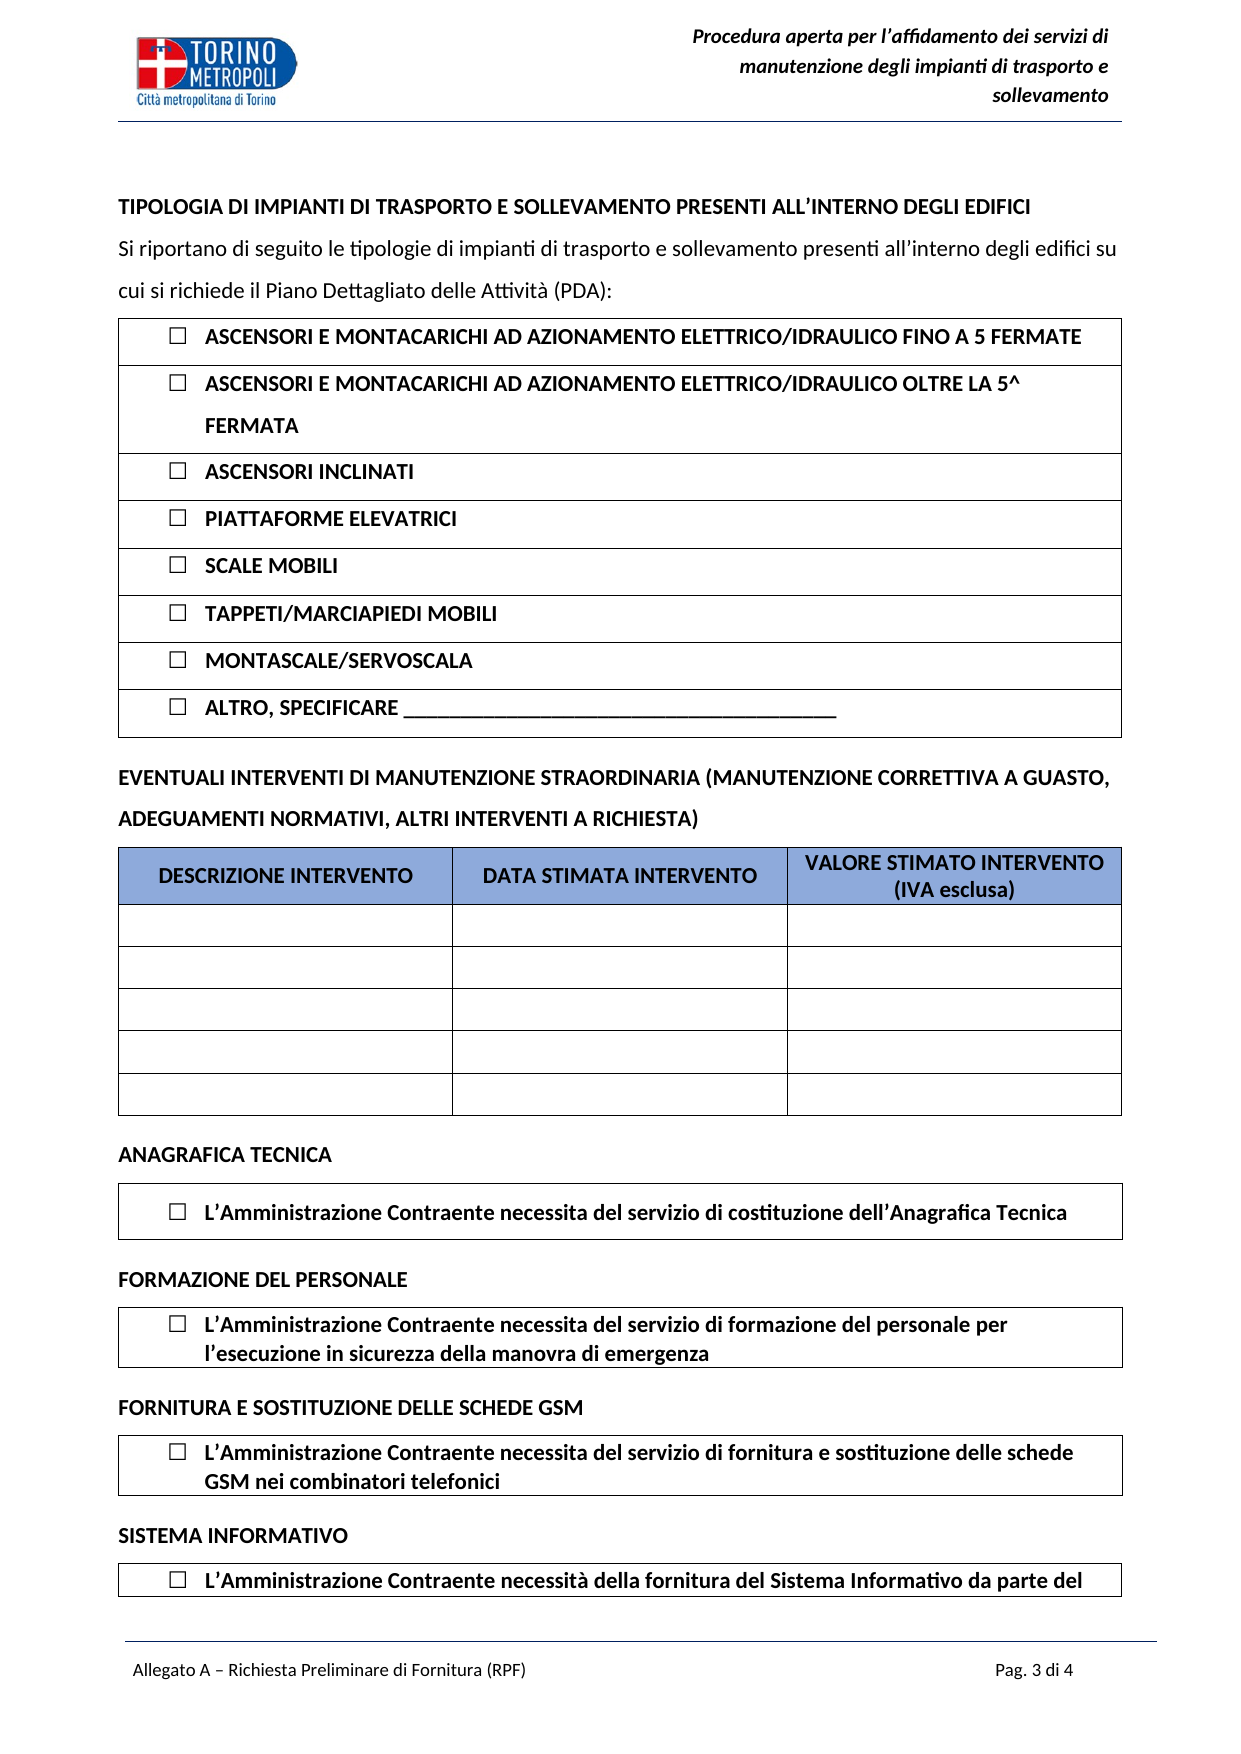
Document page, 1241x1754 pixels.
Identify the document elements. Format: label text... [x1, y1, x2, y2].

table_cell [453, 1074, 787, 1114]
table_cell [788, 989, 1121, 1030]
text FORNITURA E SOSTITUZIONE DELLE SCHEDE GSM [118, 1393, 1122, 1421]
table_header L’Amministrazione Contraente necessita del servizio di formazione del personale per l’esecuzione in sicurezza della manovra di emergenza [119, 1308, 1122, 1367]
table_header L’Amministrazione Contraente necessita del servizio di fornitura e sostituzione delle schede GSM nei combinatori telefonici [119, 1436, 1122, 1495]
table_cell [453, 947, 787, 988]
text TIPOLOGIA DI IMPIANTI DI TRASPORTO E SOLLEVAMENTO PRESENTI ALL’INTERNO DEGLI EDIFICI [118, 192, 1122, 220]
table_cell [119, 989, 452, 1030]
table_header VALORE STIMATO INTERVENTO (IVA esclusa) [788, 848, 1121, 904]
table_cell [119, 1074, 452, 1114]
table_cell [119, 1031, 452, 1072]
text SISTEMA INFORMATIVO [118, 1521, 1122, 1549]
table_header ASCENSORI E MONTACARICHI AD AZIONAMENTO ELETTRICO/IDRAULICO FINO A 5 FERMATE [119, 319, 1121, 365]
table_cell [788, 1074, 1121, 1114]
table_cell [453, 905, 787, 946]
text ANAGRAFICA TECNICA [118, 1141, 1122, 1169]
table_cell [788, 1031, 1121, 1072]
table_cell ASCENSORI E MONTACARICHI AD AZIONAMENTO ELETTRICO/IDRAULICO OLTRE LA 5^ FERMATA [119, 366, 1121, 453]
table_cell TAPPETI/MARCIAPIEDI MOBILI [119, 596, 1121, 642]
table_cell ASCENSORI INCLINATI [119, 454, 1121, 500]
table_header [119, 1564, 1121, 1596]
table_cell ALTRO, SPECIFICARE ______________________________________ [119, 690, 1121, 737]
text EVENTUALI INTERVENTI DI MANUTENZIONE STRAORDINARIA (MANUTENZIONE CORRETTIVA A GUASTO, ADEGUAMENTI NORMATIVI, ALTRI INTERVENTI A RICHIESTA) [118, 763, 1122, 833]
table_header DESCRIZIONE INTERVENTO [119, 848, 452, 904]
text FORMAZIONE DEL PERSONALE [118, 1265, 1122, 1293]
table_cell SCALE MOBILI [119, 549, 1121, 595]
picture [129, 18, 299, 118]
table_cell MONTASCALE/SERVOSCALA [119, 643, 1121, 689]
table_header DATA STIMATA INTERVENTO [453, 848, 787, 904]
table_cell [788, 905, 1121, 946]
table_header L’Amministrazione Contraente necessita del servizio di costituzione dell’Anagrafica Tecnica [119, 1184, 1122, 1239]
table_cell [453, 1031, 787, 1072]
table_cell [788, 947, 1121, 988]
table_cell PIATTAFORME ELEVATRICI [119, 501, 1121, 547]
table_cell [119, 947, 452, 988]
text Si riportano di seguito le tipologie di impianti di trasporto e sollevamento presenti all’interno degli edifici su cui si richiede il Piano Dettagliato delle Attività (PDA): [118, 234, 1122, 304]
table_cell [119, 905, 452, 946]
table_cell [453, 989, 787, 1030]
